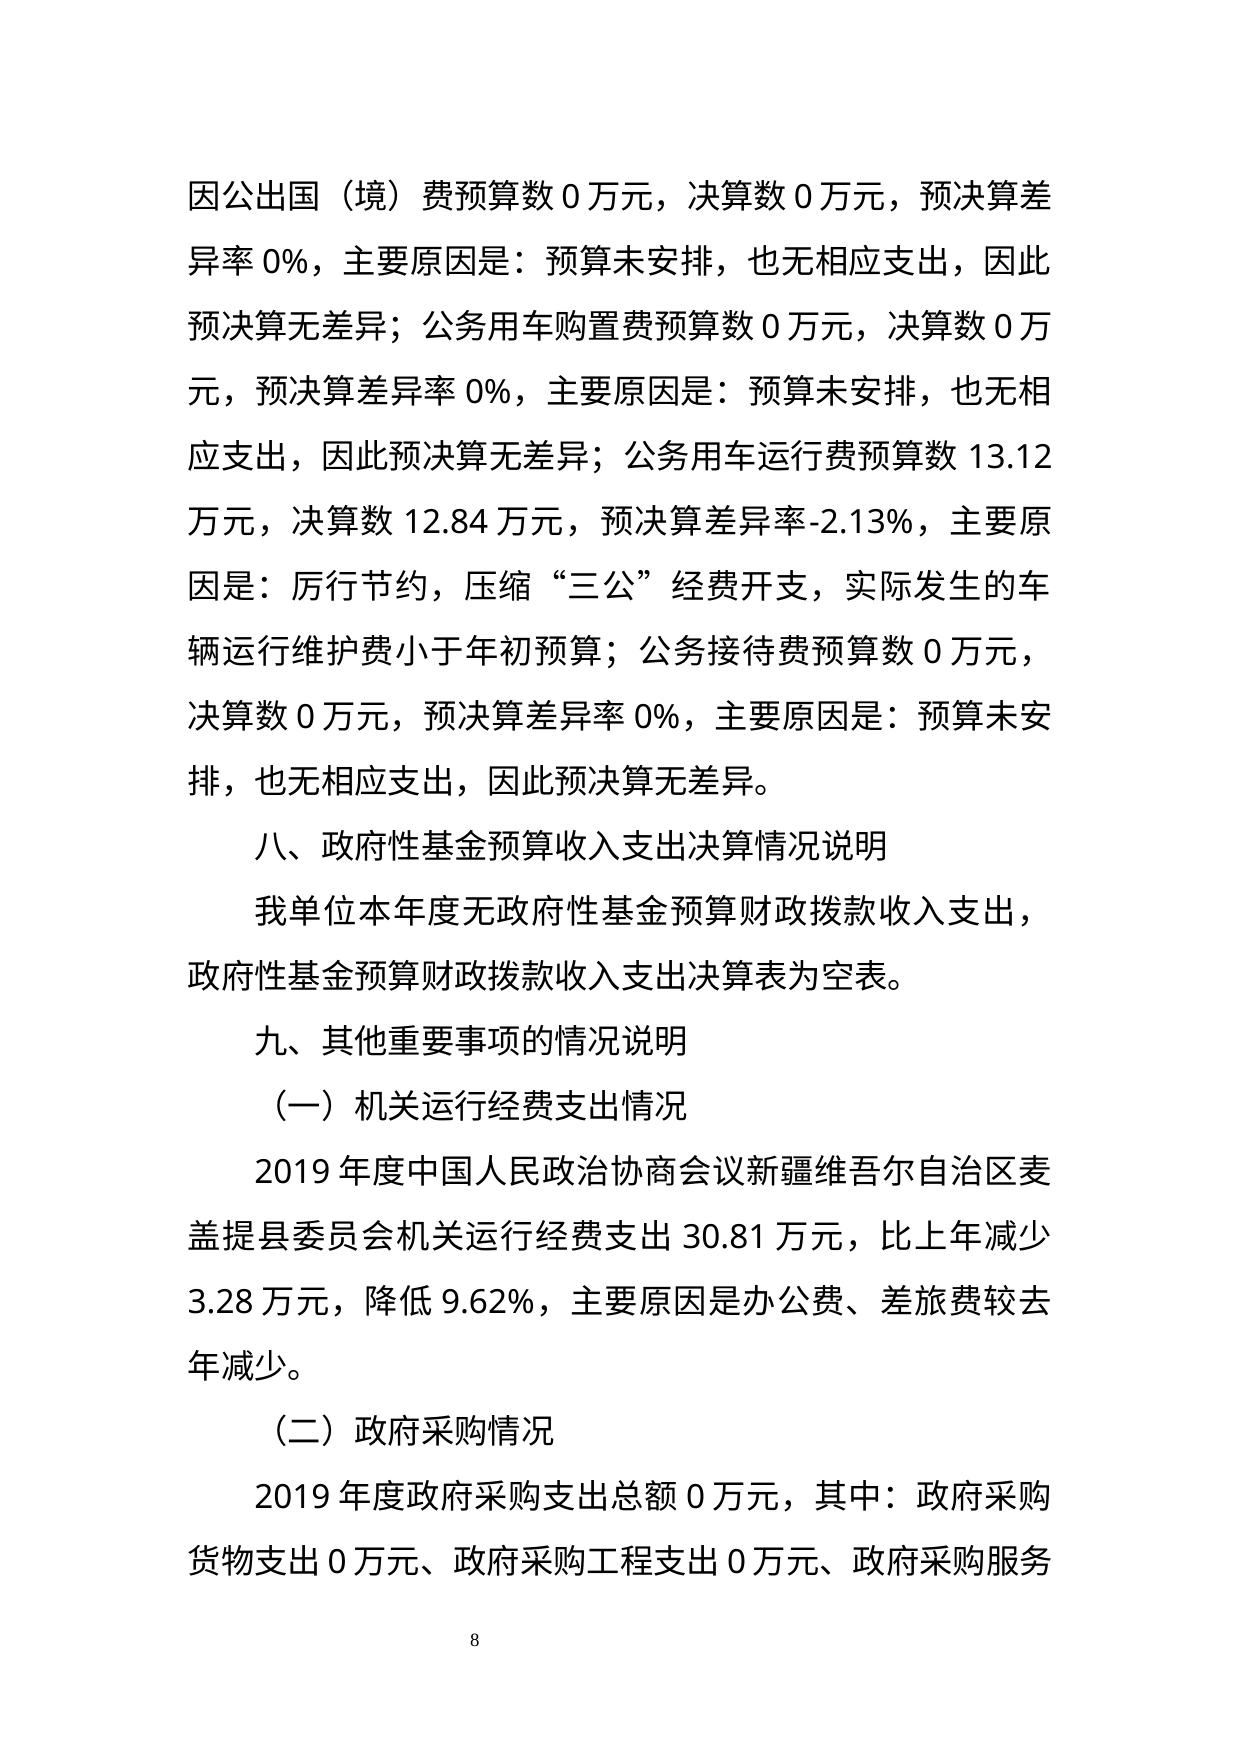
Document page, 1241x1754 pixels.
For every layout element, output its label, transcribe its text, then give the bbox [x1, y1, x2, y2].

text 我单位本年度无政府性基金预算财政拨款收入支出，政府性基金预算财政拨款收入支出决算表为空表。 [187, 877, 1053, 1007]
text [187, 1462, 1053, 1592]
text （二）政府采购情况 [187, 1397, 1053, 1462]
text 九、其他重要事项的情况说明 [187, 1007, 1053, 1072]
text 八、政府性基金预算收入支出决算情况说明 [187, 812, 1053, 877]
text 2019年度中国人民政治协商会议新疆维吾尔自治区麦盖提县委员会机关运行经费支出30.81万元，比上年减少3.28万元，降低9.62%，主要原因是办公费、差旅费较去年减少。 [187, 1137, 1053, 1397]
text （一）机关运行经费支出情况 [187, 1072, 1053, 1137]
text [187, 162, 1053, 812]
